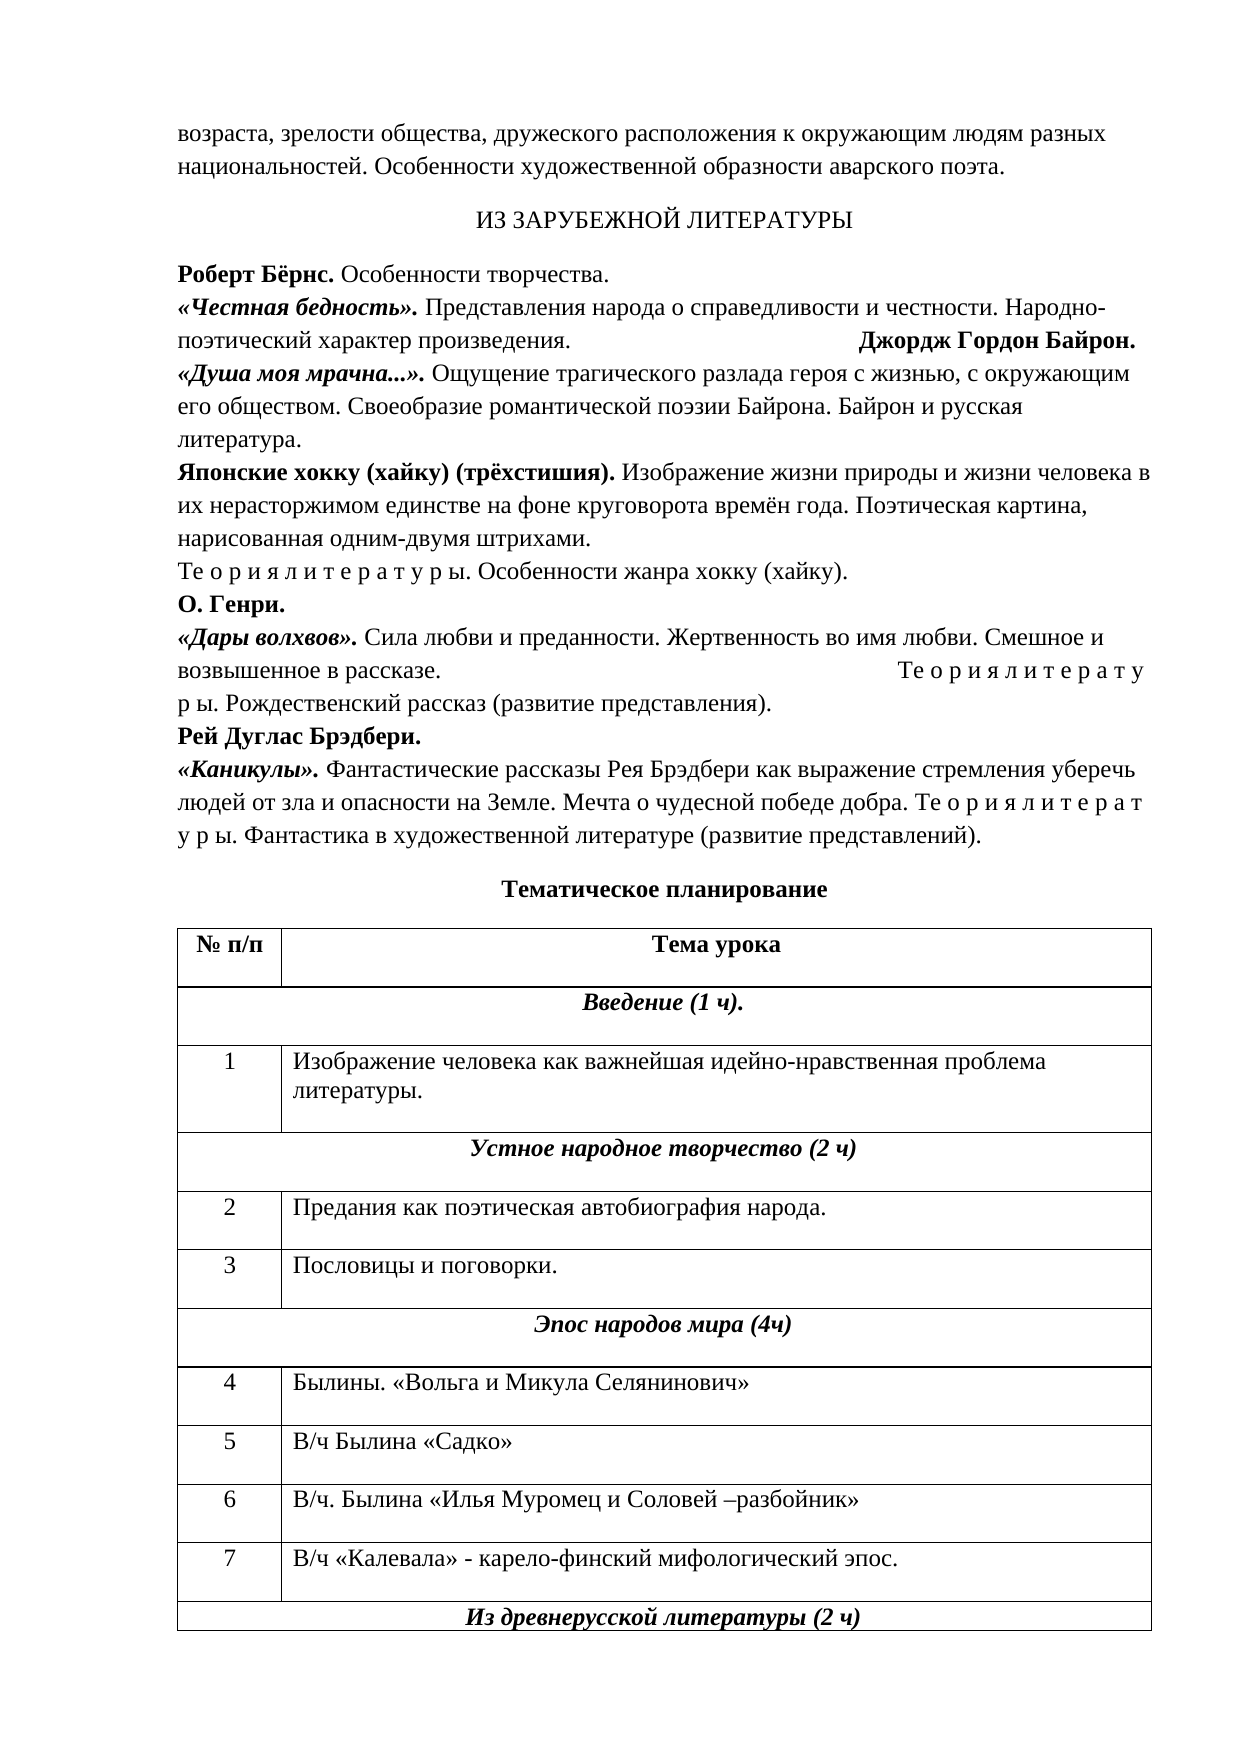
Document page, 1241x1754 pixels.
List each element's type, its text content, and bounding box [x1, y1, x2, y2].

table_cell Устное народное творчество (2 ч) [178, 1133, 1151, 1191]
text ИЗ ЗАРУБЕЖНОЙ ЛИТЕРАТУРЫ [177, 205, 1152, 234]
table_cell В/ч Былина «Садко» [282, 1426, 1151, 1483]
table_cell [178, 1602, 1151, 1630]
table_header № п/п [178, 929, 281, 986]
table_cell Введение (1 ч). [178, 988, 1151, 1045]
table_cell 3 [178, 1250, 281, 1308]
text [177, 118, 1152, 180]
table_cell 2 [178, 1192, 281, 1249]
table_cell Пословицы и поговорки. [282, 1250, 1151, 1308]
table_cell Предания как поэтическая автобиография народа. [282, 1192, 1151, 1249]
table_cell 7 [178, 1543, 281, 1601]
table_header Тема урока [282, 929, 1151, 986]
table_cell Былины. «Вольга и Микула Селянинович» [282, 1368, 1151, 1425]
table_cell 5 [178, 1426, 281, 1483]
table_cell 4 [178, 1368, 281, 1425]
text Тематическое планирование [177, 874, 1152, 903]
table_cell 6 [178, 1485, 281, 1542]
table_cell 1 [178, 1046, 281, 1132]
table_cell Изображение человека как важнейшая идейно-нравственная проблема литературы. [282, 1046, 1151, 1132]
text Роберт Бёрнс. Особенности творчества. «Честная бедность». Представления народа о справедливости и честности. Народно-поэтический характер произведения. Джордж Гордон Байрон. «Душа моя мрачна...». Ощущение трагического разлада героя с жизнью, с окружающим его обществом. Своеобразие романтической поэзии Байрона. Байрон и русская литература. Японские хокку (хайку) (трёхстишия). Изображение жизни природы и жизни человека в их нерасторжимом единстве на фоне круговорота времён года. Поэтическая картина, нарисованная одним-двумя штрихами. Те о р и я л и т е р а т у р ы. Особенности жанра хокку (хайку). О. Генри. «Дары волхвов». Сила любви и преданности. Жертвенность во имя любви. Смешное и возвышенное в рассказе. Те о р и я л и т е р а т у р ы. Рождественский рассказ (развитие представления). Рей Дуглас Брэдбери. «Каникулы». Фантастические рассказы Рея Брэдбери как выражение стремления уберечь людей от зла и опасности на Земле. Мечта о чудесной победе добра. Те о р и я л и т е р а т у р ы. Фантастика в художественной литературе (развитие представлений). [177, 259, 1152, 849]
table_cell В/ч «Калевала» - карело-финский мифологический эпос. [282, 1543, 1151, 1601]
table_cell Эпос народов мира (4ч) [178, 1309, 1151, 1366]
table_cell В/ч. Былина «Илья Муромец и Соловей –разбойник» [282, 1485, 1151, 1542]
